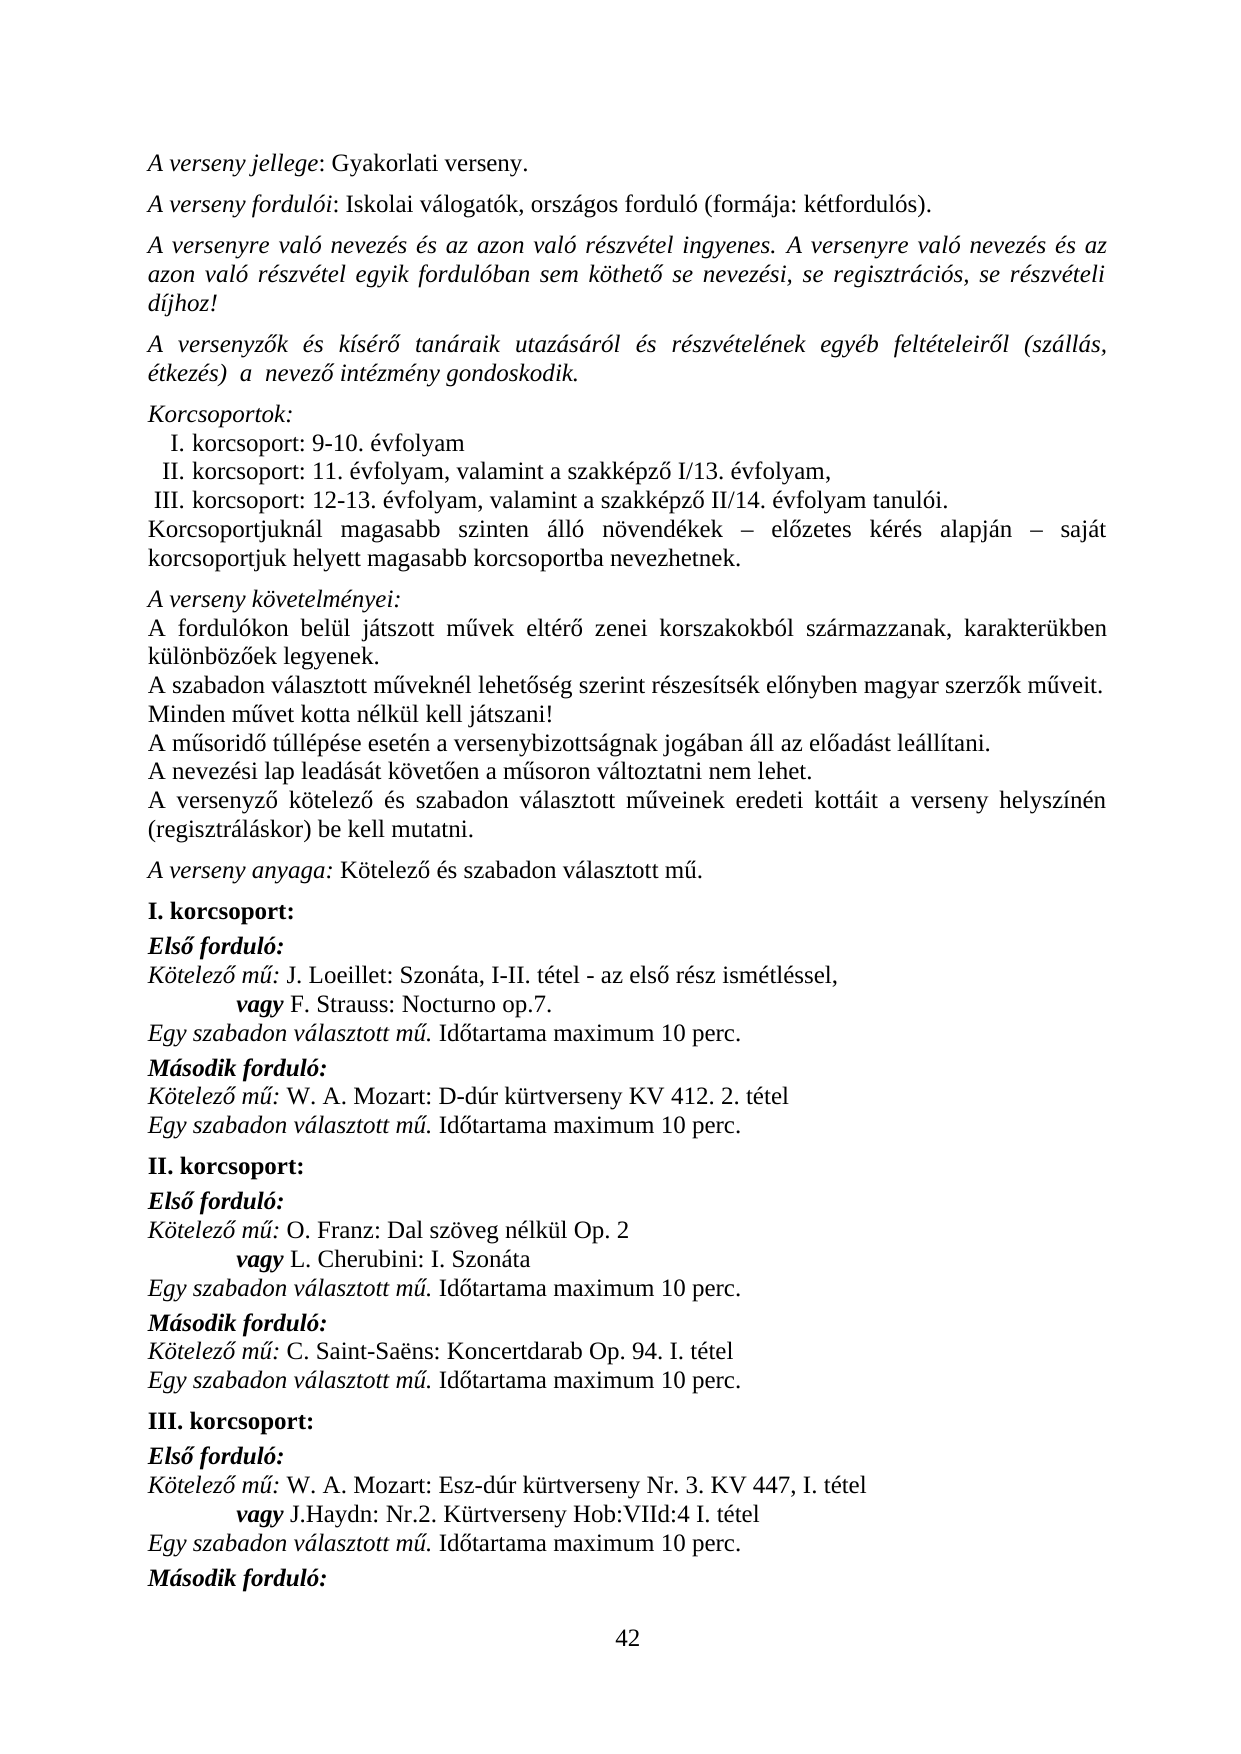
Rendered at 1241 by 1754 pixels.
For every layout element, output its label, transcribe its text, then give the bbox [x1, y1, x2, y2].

text A versenyzők és kísérő tanáraik utazásáról és részvételének egyéb feltételeiről (szállás, étkezés) a nevező intézmény gondoskodik. [148, 329, 1107, 386]
text Első forduló: [148, 931, 1107, 960]
text A verseny követelményei: [148, 584, 1107, 613]
text Második forduló: [148, 1053, 1107, 1081]
text Kötelező mű: W. A. Mozart: D-dúr kürtverseny KV 412. 2. tétel [148, 1081, 1107, 1110]
list korcsoport: 11. évfolyam, valamint a szakképző I/13. évfolyam, [185, 456, 1107, 485]
text Első forduló: [148, 1186, 1107, 1215]
text A versenyző kötelező és szabadon választott műveinek eredeti kottáit a verseny helyszínén (regisztráláskor) be kell mutatni. [148, 785, 1107, 843]
text Kötelező mű: O. Franz: Dal szöveg nélkül Op. 2 [148, 1215, 1107, 1244]
text Korcsoportok: [148, 399, 1107, 428]
text Második forduló: [148, 1563, 1107, 1591]
text A műsoridő túllépése esetén a versenybizottságnak jogában áll az előadást leállítani. [148, 728, 1107, 756]
text Kötelező mű: W. A. Mozart: Esz-dúr kürtverseny Nr. 3. KV 447, I. tétel [148, 1470, 1107, 1499]
text Minden művet kotta nélkül kell játszani! [148, 699, 1107, 728]
text II. korcsoport: [148, 1151, 1107, 1180]
text A nevezési lap leadását követően a műsoron változtatni nem lehet. [148, 756, 1107, 785]
text Egy szabadon választott mű. Időtartama maximum 10 perc. [148, 1110, 1107, 1139]
text A versenyre való nevezés és az azon való részvétel ingyenes. A versenyre való nevezés és az azon való részvétel egyik fordulóban sem köthető se nevezési, se regisztrációs, se részvételi díjhoz! [148, 230, 1107, 316]
text vagy F. Strauss: Nocturno op.7. [236, 989, 1107, 1018]
text Egy szabadon választott mű. Időtartama maximum 10 perc. [148, 1273, 1107, 1301]
text vagy L. Cherubini: I. Szonáta [236, 1244, 1107, 1273]
text A verseny fordulói: Iskolai válogatók, országos forduló (formája: kétfordulós). [148, 189, 1107, 218]
text I. korcsoport: [148, 896, 1107, 925]
text A verseny jellege: Gyakorlati verseny. [148, 148, 1107, 176]
text vagy J.Haydn: Nr.2. Kürtverseny Hob:VIId:4 I. tétel [236, 1499, 1107, 1528]
list korcsoport: 12-13. évfolyam, valamint a szakképző II/14. évfolyam tanulói. [185, 485, 1107, 514]
text Második forduló: [148, 1308, 1107, 1336]
text III. korcsoport: [148, 1406, 1107, 1435]
list korcsoport: 9-10. évfolyam [185, 428, 1107, 456]
text Első forduló: [148, 1441, 1107, 1470]
text Kötelező mű: C. Saint-Saëns: Koncertdarab Op. 94. I. tétel [148, 1336, 1107, 1365]
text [148, 1528, 1107, 1556]
text Egy szabadon választott mű. Időtartama maximum 10 perc. [148, 1365, 1107, 1394]
text Kötelező mű: J. Loeillet: Szonáta, I-II. tétel - az első rész ismétléssel, [148, 960, 1107, 989]
text A szabadon választott műveknél lehetőség szerint részesítsék előnyben magyar szerzők műveit. [148, 670, 1107, 699]
text A verseny anyaga: Kötelező és szabadon választott mű. [148, 855, 1107, 884]
text A fordulókon belül játszott művek eltérő zenei korszakokból származzanak, karakterükben különbözőek legyenek. [148, 613, 1107, 670]
text Korcsoportjuknál magasabb szinten álló növendékek – előzetes kérés alapján – saját korcsoportjuk helyett magasabb korcsoportba nevezhetnek. [148, 514, 1107, 571]
text Egy szabadon választott mű. Időtartama maximum 10 perc. [148, 1018, 1107, 1046]
